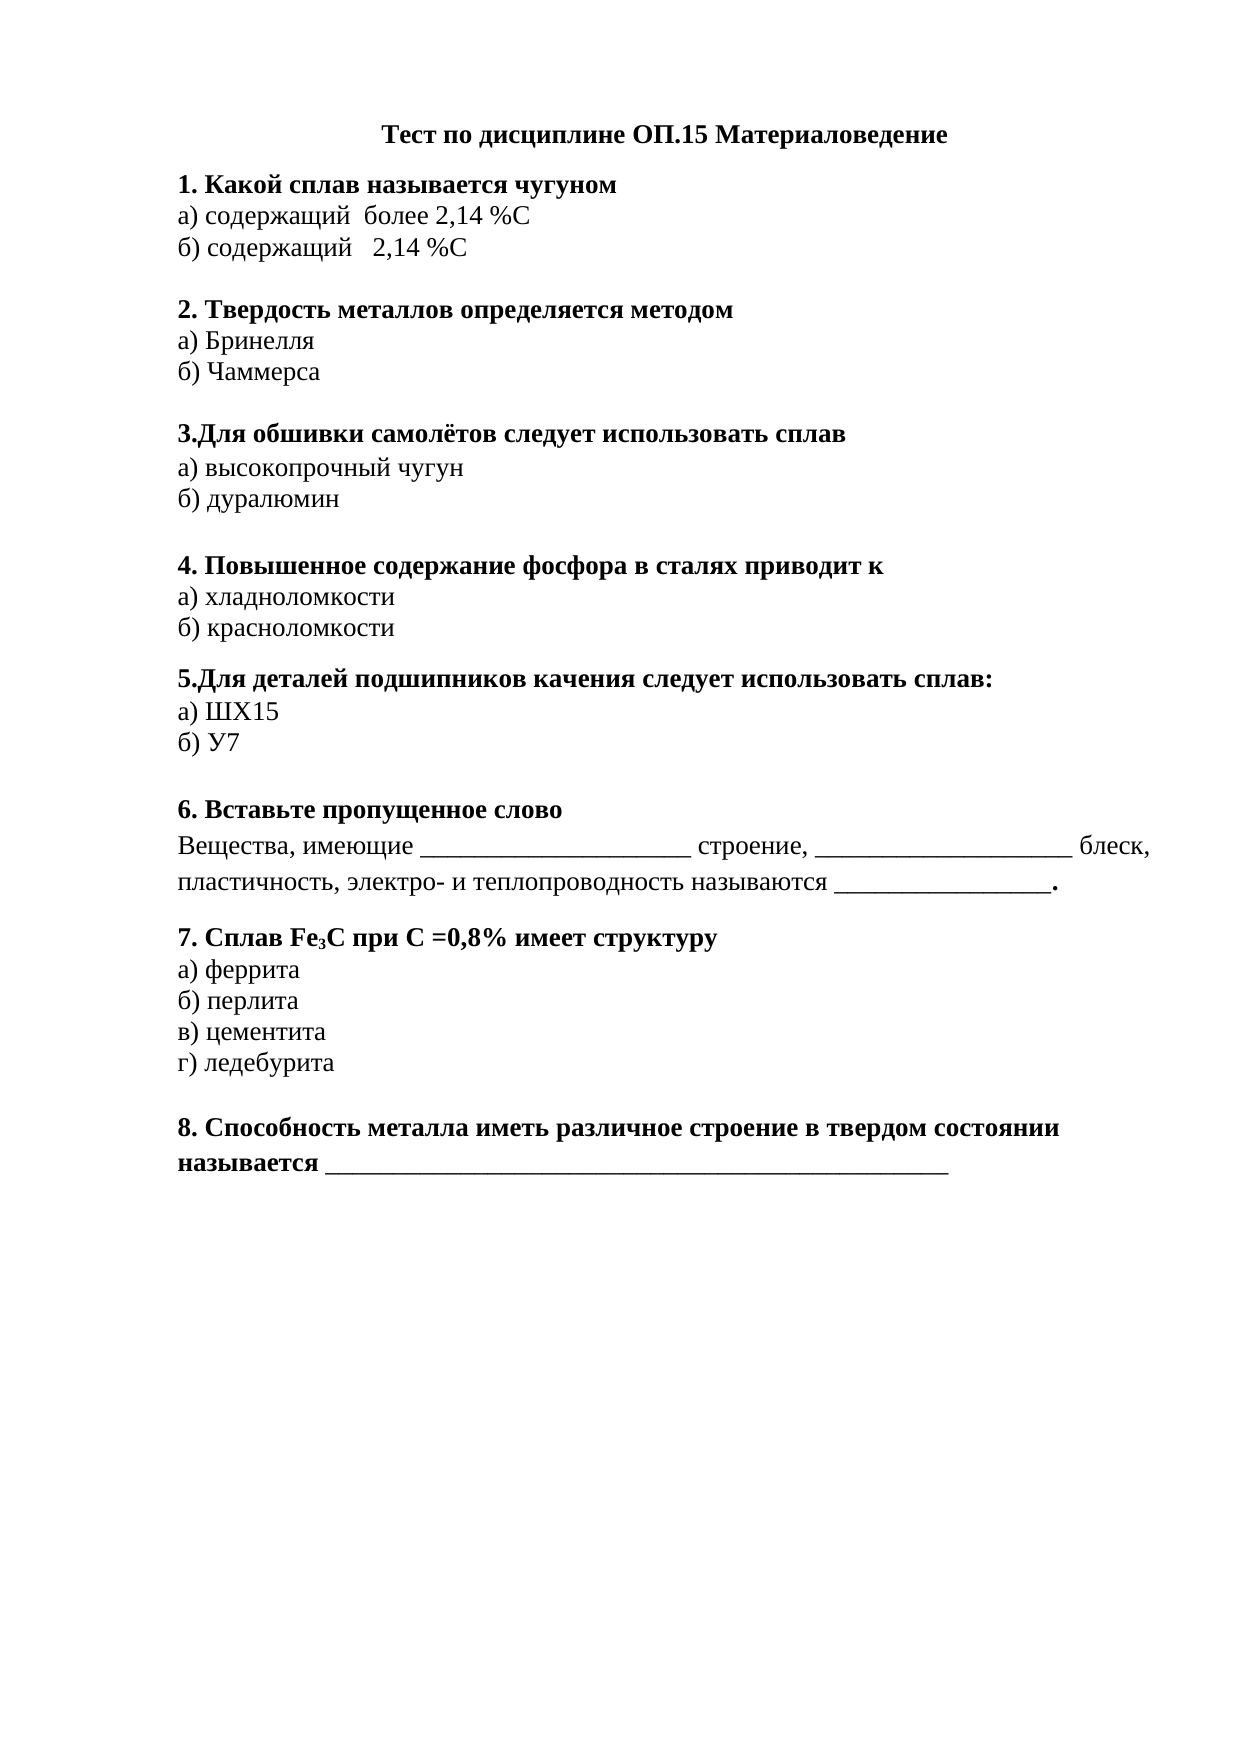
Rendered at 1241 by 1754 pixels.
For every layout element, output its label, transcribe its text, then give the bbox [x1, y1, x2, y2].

text 3.Для обшивки самолётов следует использовать сплав [177, 417, 1152, 449]
text б) перлита [177, 984, 1152, 1015]
text г) ледебурита [177, 1046, 1152, 1077]
text 6. Вставьте пропущенное слово [177, 793, 1152, 825]
text а) Бринелля [177, 324, 1152, 355]
text а) хладноломкости [177, 580, 1152, 612]
text б) содержащий 2,14 %С [177, 231, 1152, 262]
text Вещества, имеющие ____________________ строение, ___________________ блеск, пластичность, электро- и теплопроводность называются ________________. [177, 829, 1152, 896]
text а) феррита [177, 953, 1152, 984]
text 1. Какой сплав называется чугуном [177, 168, 1152, 199]
text а) содержащий более 2,14 %С [177, 199, 1152, 231]
text а) высокопрочный чугун [177, 451, 1152, 482]
text б) дуралюмин [177, 482, 1152, 513]
text 4. Повышенное содержание фосфора в сталях приводит к [177, 549, 1152, 580]
text 7. Сплав Fе3С при С =0,8% имеет структуру [177, 922, 1152, 953]
text 8. Способность металла иметь различное строение в твердом состоянии называется ______________________________________________ [177, 1111, 1152, 1178]
text б) красноломкости [177, 612, 1152, 643]
text 2. Твердость металлов определяется методом [177, 293, 1152, 324]
text а) ШХ15 [177, 695, 1152, 726]
text б) У7 [177, 726, 1152, 758]
text в) цементита [177, 1015, 1152, 1046]
text 5.Для деталей подшипников качения следует использовать сплав: [177, 662, 1152, 693]
text б) Чаммерса [177, 355, 1152, 386]
text Тест по дисциплине ОП.15 Материаловедение [177, 118, 1152, 149]
